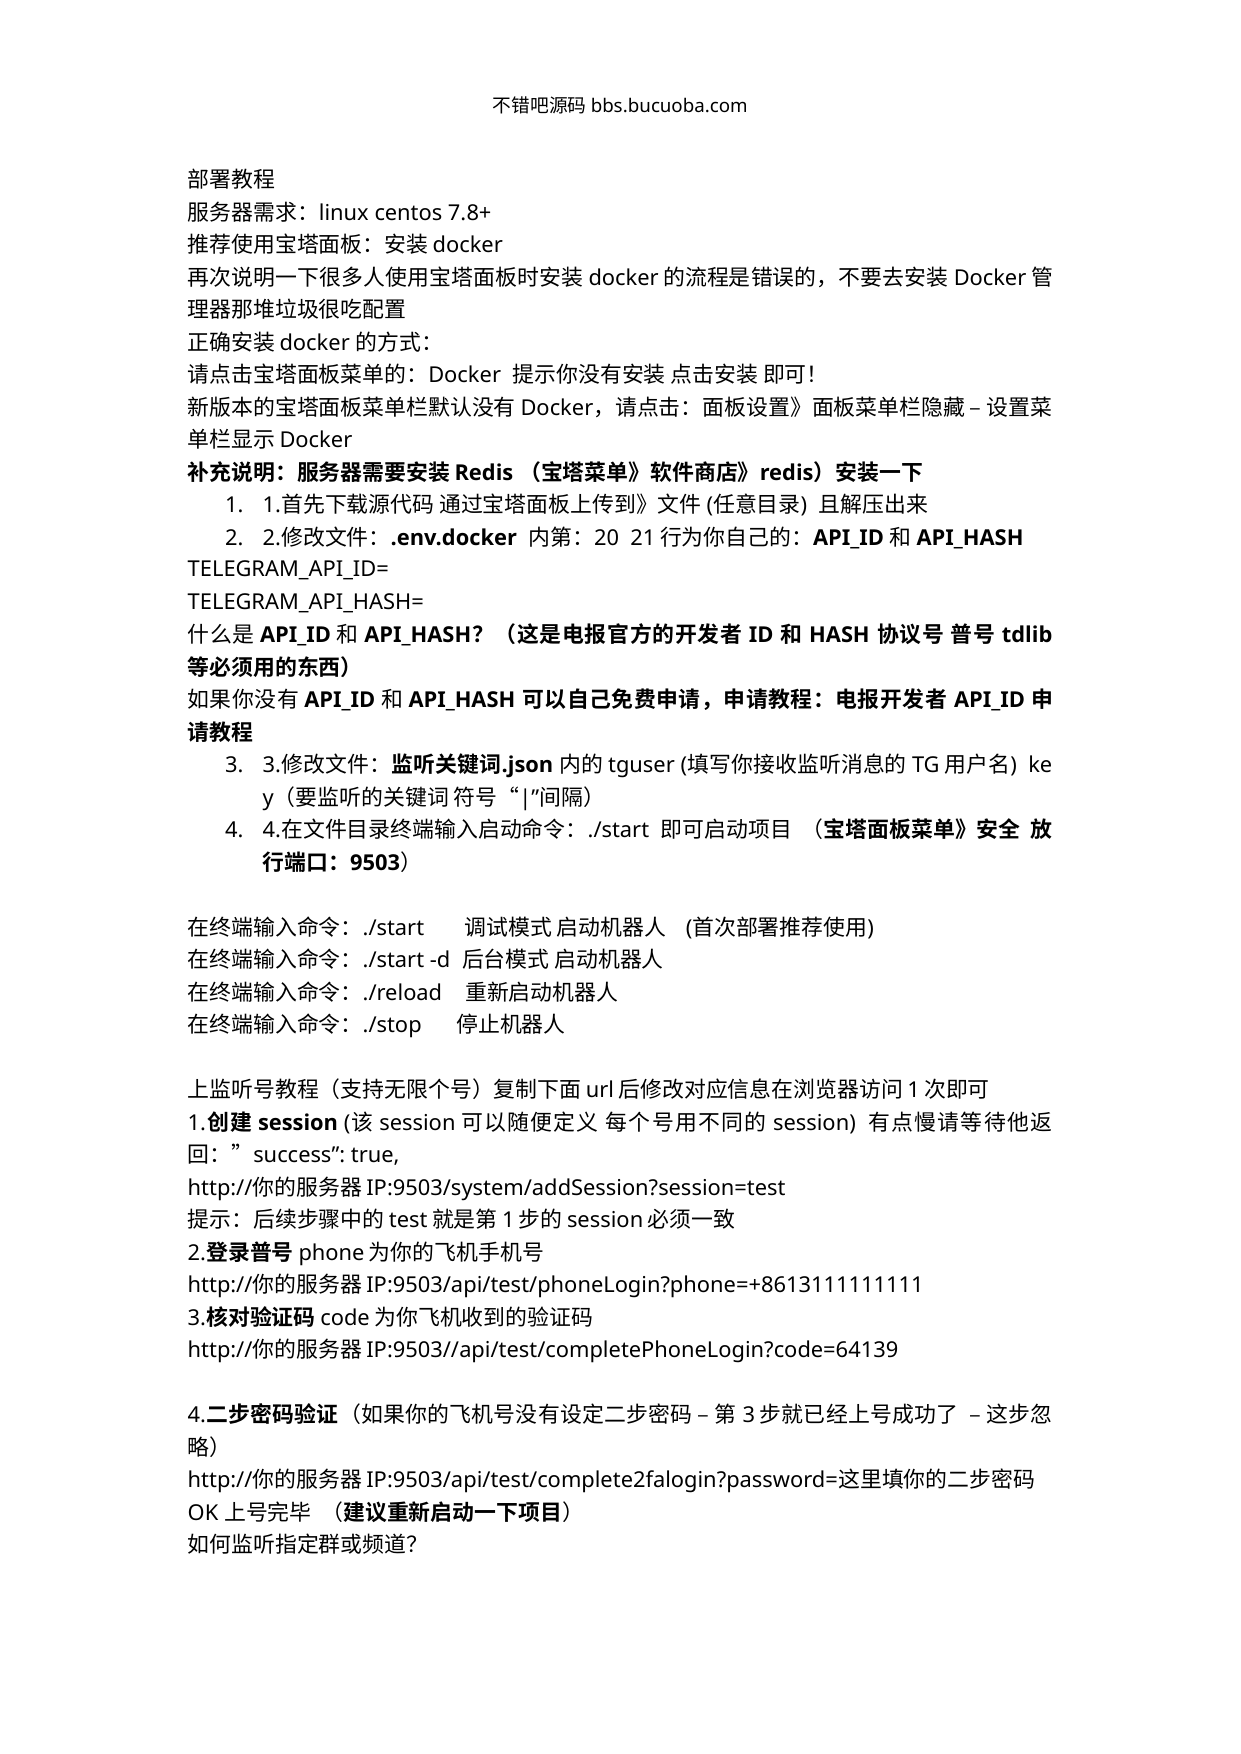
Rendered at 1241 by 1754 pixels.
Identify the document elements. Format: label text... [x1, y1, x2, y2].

text 1.创建session (该session可以随便定义 每个号用不同的session) 有点慢请等待他返回：”success”: true, [187, 1104, 1053, 1169]
text 在终端输入命令：./start 调试模式 启动机器人 (首次部署推荐使用) [187, 909, 1053, 942]
text 正确安装docker 的方式： [187, 324, 1053, 357]
text 补充说明：服务器需要安装Redis （宝塔菜单》软件商店》redis）安装一下 [187, 454, 1053, 487]
text 4.二步密码验证（如果你的飞机号没有设定二步密码 – 第3步就已经上号成功了 – 这步忽略） [187, 1397, 1053, 1462]
text 什么是API_ID 和 API_HASH？（这是电报官方的开发者ID 和 HASH 协议号 普号 tdlib等必须用的东西） [187, 617, 1053, 682]
text 推荐使用宝塔面板：安装docker [187, 227, 1053, 259]
text TELEGRAM_API_HASH= [187, 584, 1053, 617]
text 部署教程 [187, 162, 1053, 194]
text 服务器需求：linux centos 7.8+ [187, 194, 1053, 227]
text TELEGRAM_API_ID= [187, 552, 1053, 584]
list 1.首先下载源代码 通过宝塔面板上传到》文件 (任意目录) 且解压出来 [225, 487, 1053, 519]
text 在终端输入命令：./stop 停止机器人 [187, 1007, 1053, 1039]
text http://你的服务器IP:9503//api/test/completePhoneLogin?code=64139 [187, 1332, 1053, 1364]
text 在终端输入命令：./start -d 后台模式 启动机器人 [187, 942, 1053, 974]
text http://你的服务器IP:9503/api/test/complete2falogin?password=这里填你的二步密码 [187, 1462, 1053, 1494]
text http://你的服务器IP:9503/api/test/phoneLogin?phone=+8613111111111 [187, 1267, 1053, 1299]
text 在终端输入命令：./reload 重新启动机器人 [187, 974, 1053, 1007]
text 新版本的宝塔面板菜单栏默认没有Docker，请点击：面板设置》面板菜单栏隐藏 – 设置菜单栏显示Docker [187, 389, 1053, 454]
text 请点击宝塔面板菜单的：Docker 提示你没有安装 点击安装 即可！ [187, 357, 1053, 389]
text 上监听号教程（支持无限个号）复制下面url后修改对应信息在浏览器访问1次即可 [187, 1072, 1053, 1104]
text OK 上号完毕 （建议重新启动一下项目） [187, 1494, 1053, 1527]
text 再次说明一下很多人使用宝塔面板时安装docker的流程是错误的，不要去安装Docker管理器那堆垃圾很吃配置 [187, 259, 1053, 324]
text 如果你没有API_ID 和 API_HASH 可以自己免费申请，申请教程：电报开发者 API_ID 申请教程 [187, 682, 1053, 747]
text 2.登录普号 phone为你的飞机手机号 [187, 1234, 1053, 1267]
list 2.修改文件：.env.docker 内第：20 21行为你自己的：API_ID 和 API_HASH [225, 519, 1053, 552]
list 4.在文件目录终端输入启动命令：./start 即可启动项目 （宝塔面板菜单》安全 放行端口：9503） [225, 812, 1053, 877]
list 3.修改文件：监听关键词.json 内的 tguser (填写你接收监听消息的TG用户名) key（要监听的关键词 符号“|”间隔） [225, 747, 1053, 812]
text 3.核对验证码 code为你飞机收到的验证码 [187, 1299, 1053, 1332]
text http://你的服务器IP:9503/system/addSession?session=test [187, 1169, 1053, 1202]
text 如何监听指定群或频道？ [187, 1527, 1053, 1559]
text 提示：后续步骤中的test就是第1步的session必须一致 [187, 1202, 1053, 1234]
